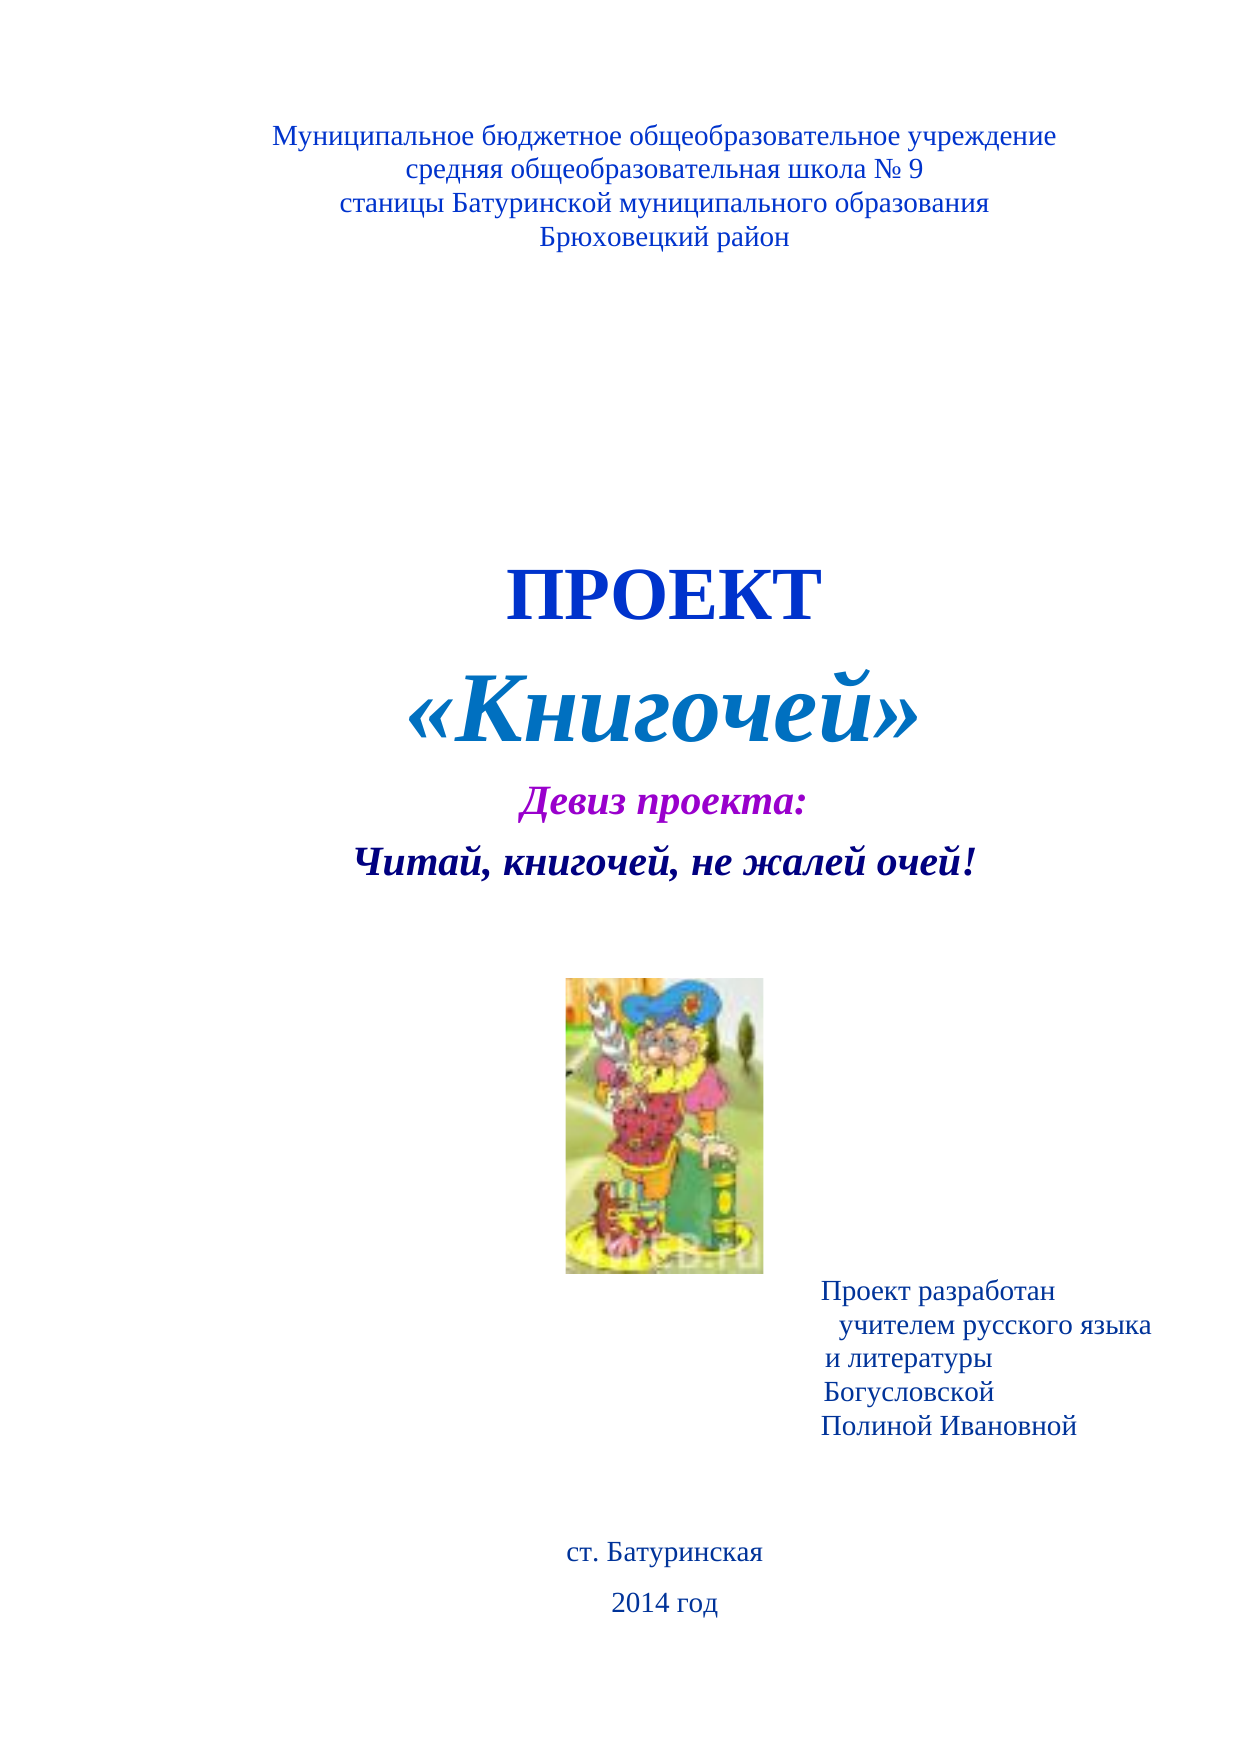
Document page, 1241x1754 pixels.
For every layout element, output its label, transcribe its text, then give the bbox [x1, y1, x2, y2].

text станицы Батуринской муниципального образования [177, 185, 1152, 219]
text Читай, книгочей, не жалей очей! [177, 836, 1152, 884]
text ПРОЕКТ [177, 549, 1152, 636]
text Проект разработан [177, 1273, 1152, 1307]
text 2014 год [177, 1585, 1152, 1618]
picture [565, 978, 764, 1274]
text Муниципальное бюджетное общеобразовательное учреждение [177, 118, 1152, 152]
text «Книгочей» [177, 648, 1152, 763]
text и литературы [177, 1341, 1152, 1374]
text Брюховецкий район [177, 219, 1152, 252]
text ст. Батуринская [177, 1534, 1152, 1568]
text Богусловской [177, 1374, 1152, 1408]
text средняя общеобразовательная школа № 9 [177, 152, 1152, 185]
text Девиз проекта: [177, 776, 1152, 824]
text учителем русского языка [177, 1307, 1152, 1341]
text Полиной Ивановной [177, 1408, 1152, 1441]
